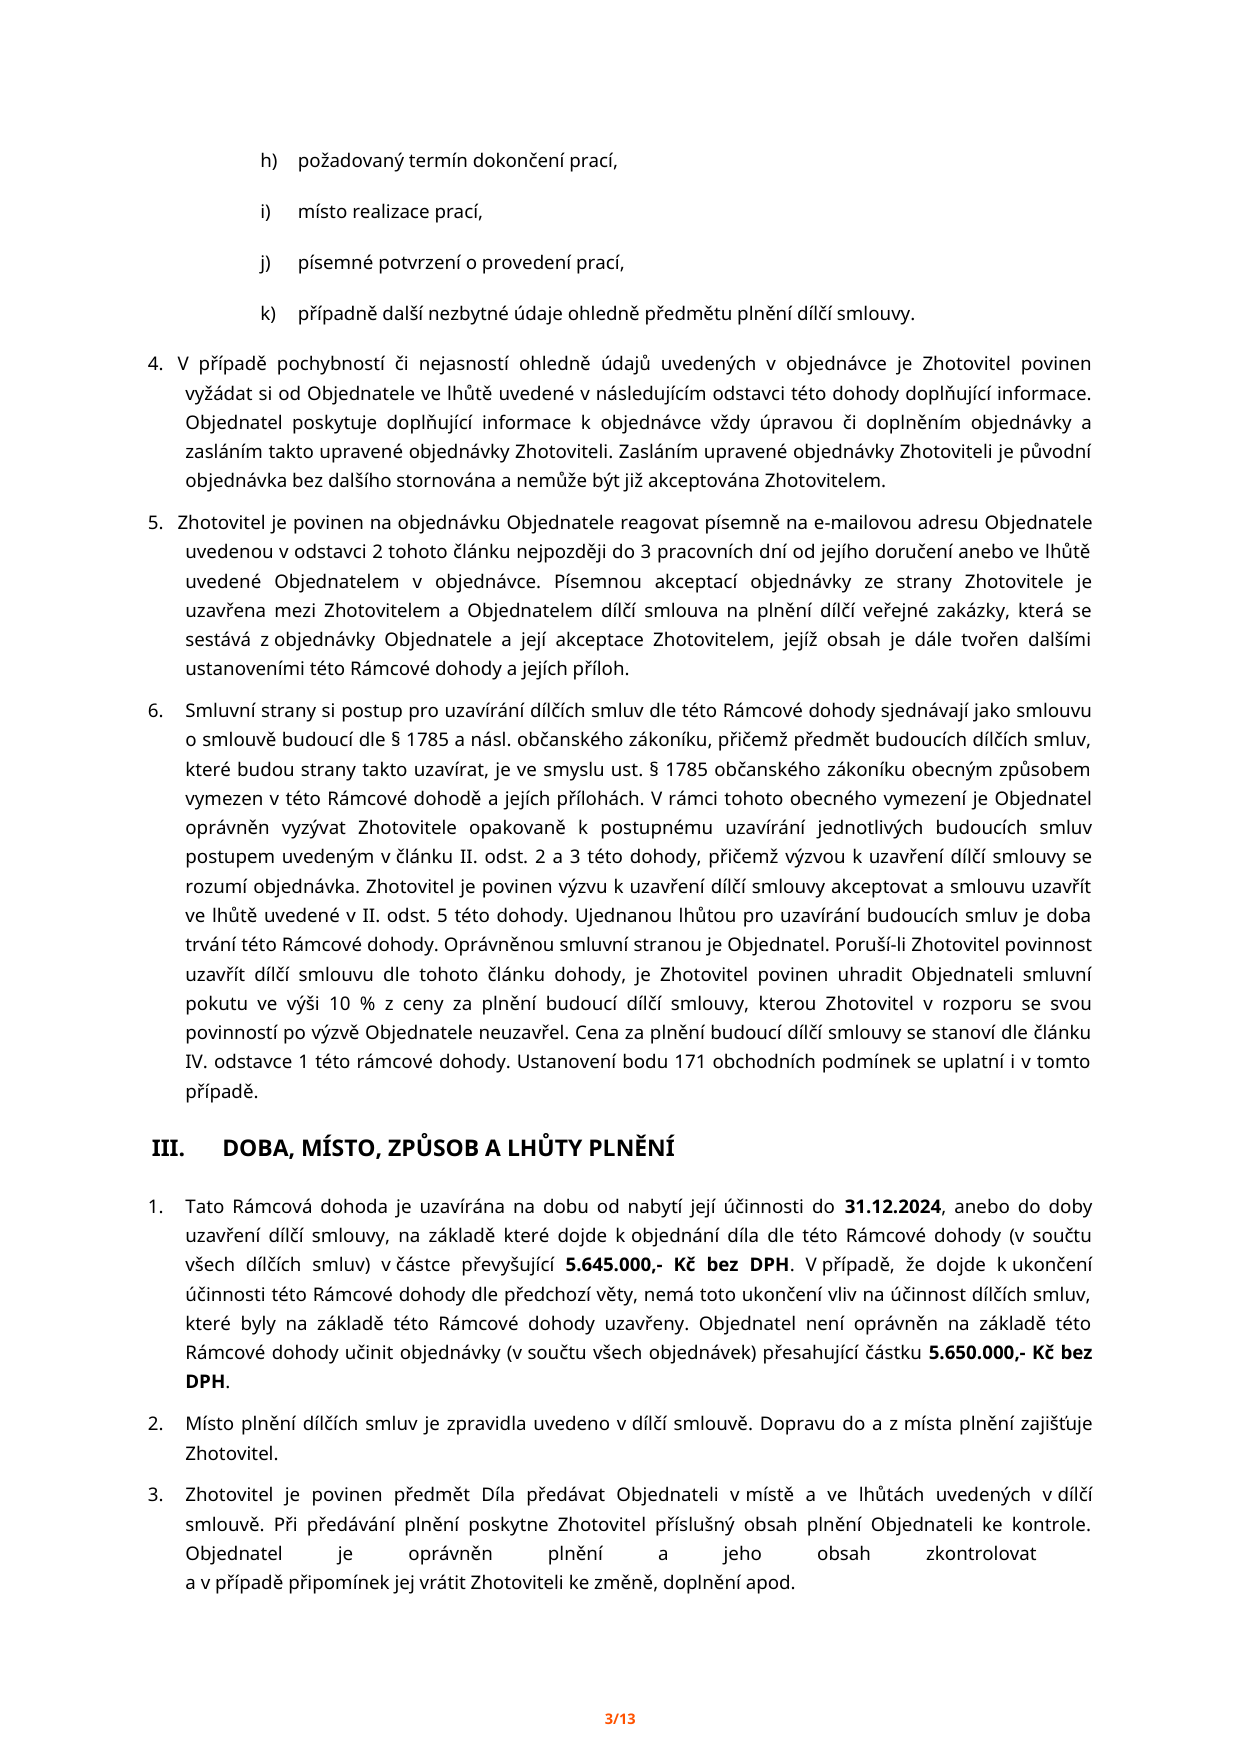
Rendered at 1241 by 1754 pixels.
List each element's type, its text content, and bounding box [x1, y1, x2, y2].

list písemné potvrzení o provedení prací, [260, 249, 1093, 274]
list místo realizace prací, [260, 198, 1093, 224]
text Tato Rámcová dohoda je uzavírána na dobu od nabytí její účinnosti do 31.12.2024, anebo do doby uzavření dílčí smlouvy, na základě které dojde k objednání díla dle této Rámcové dohody (v součtu všech dílčích smluv) v částce převyšující 5.645.000,- Kč bez DPH. V případě, že dojde k ukončení účinnosti této Rámcové dohody dle předchozí věty, nemá toto ukončení vliv na účinnost dílčích smluv, které byly na základě této Rámcové dohody uzavřeny. Objednatel není oprávněn na základě této Rámcové dohody učinit objednávky (v součtu všech objednávek) přesahující částku 5.650.000,- Kč bez DPH. [148, 1193, 1093, 1394]
list Smluvní strany si postup pro uzavírání dílčích smluv dle této Rámcové dohody sjednávají jako smlouvu o smlouvě budoucí dle § 1785 a násl. občanského zákoníku, přičemž předmět budoucích dílčích smluv, které budou strany takto uzavírat, je ve smyslu ust. § 1785 občanského zákoníku obecným způsobem vymezen v této Rámcové dohodě a jejích přílohách. V rámci tohoto obecného vymezení je Objednatel oprávněn vyzývat Zhotovitele opakovaně k postupnému uzavírání jednotlivých budoucích smluv postupem uvedeným v článku II. odst. 2 a 3 této dohody, přičemž výzvou k uzavření dílčí smlouvy se rozumí objednávka. Zhotovitel je povinen výzvu k uzavření dílčí smlouvy akceptovat a smlouvu uzavřít ve lhůtě uvedené v II. odst. 5 této dohody. Ujednanou lhůtou pro uzavírání budoucích smluv je doba trvání této Rámcové dohody. Oprávněnou smluvní stranou je Objednatel. Poruší-li Zhotovitel povinnost uzavřít dílčí smlouvu dle tohoto článku dohody, je Zhotovitel povinen uhradit Objednateli smluvní pokutu ve výši 10 % z ceny za plnění budoucí dílčí smlouvy, kterou Zhotovitel v rozporu se svou povinností po výzvě Objednatele neuzavřel. Cena za plnění budoucí dílčí smlouvy se stanoví dle článku IV. odstavce 1 této rámcové dohody. Ustanovení bodu 171 obchodních podmínek se uplatní i v tomto případě. [148, 697, 1093, 1103]
list DOBA, MÍSTO, ZPŮSOB A LHŮTY PLNĚNÍ [185, 1132, 1093, 1163]
text Místo plnění dílčích smluv je zpravidla uvedeno v dílčí smlouvě. Dopravu do a z místa plnění zajišťuje Zhotovitel. [148, 1411, 1093, 1465]
list V případě pochybností či nejasností ohledně údajů uvedených v objednávce je Zhotovitel povinen vyžádat si od Objednatele ve lhůtě uvedené v následujícím odstavci této dohody doplňující informace. Objednatel poskytuje doplňující informace k objednávce vždy úpravou či doplněním objednávky a zasláním takto upravené objednávky Zhotoviteli. Zasláním upravené objednávky Zhotoviteli je původní objednávka bez dalšího stornována a nemůže být již akceptována Zhotovitelem. [148, 351, 1093, 493]
list případně další nezbytné údaje ohledně předmětu plnění dílčí smlouvy. [260, 300, 1093, 325]
list Zhotovitel je povinen na objednávku Objednatele reagovat písemně na e-mailovou adresu Objednatele uvedenou v odstavci 2 tohoto článku nejpozději do 3 pracovních dní od jejího doručení anebo ve lhůtě uvedené Objednatelem v objednávce. Písemnou akceptací objednávky ze strany Zhotovitele je uzavřena mezi Zhotovitelem a Objednatelem dílčí smlouva na plnění dílčí veřejné zakázky, která se sestává z objednávky Objednatele a její akceptace Zhotovitelem, jejíž obsah je dále tvořen dalšími ustanoveními této Rámcové dohody a jejích příloh. [148, 509, 1093, 681]
text Zhotovitel je povinen předmět Díla předávat Objednateli v místě a ve lhůtách uvedených v dílčí smlouvě. Při předávání plnění poskytne Zhotovitel příslušný obsah plnění Objednateli ke kontrole. Objednatel je oprávněn plnění a jeho obsah zkontrolovat a v případě připomínek jej vrátit Zhotoviteli ke změně, doplnění apod. [148, 1482, 1093, 1595]
list požadovaný termín dokončení prací, [260, 148, 1093, 173]
